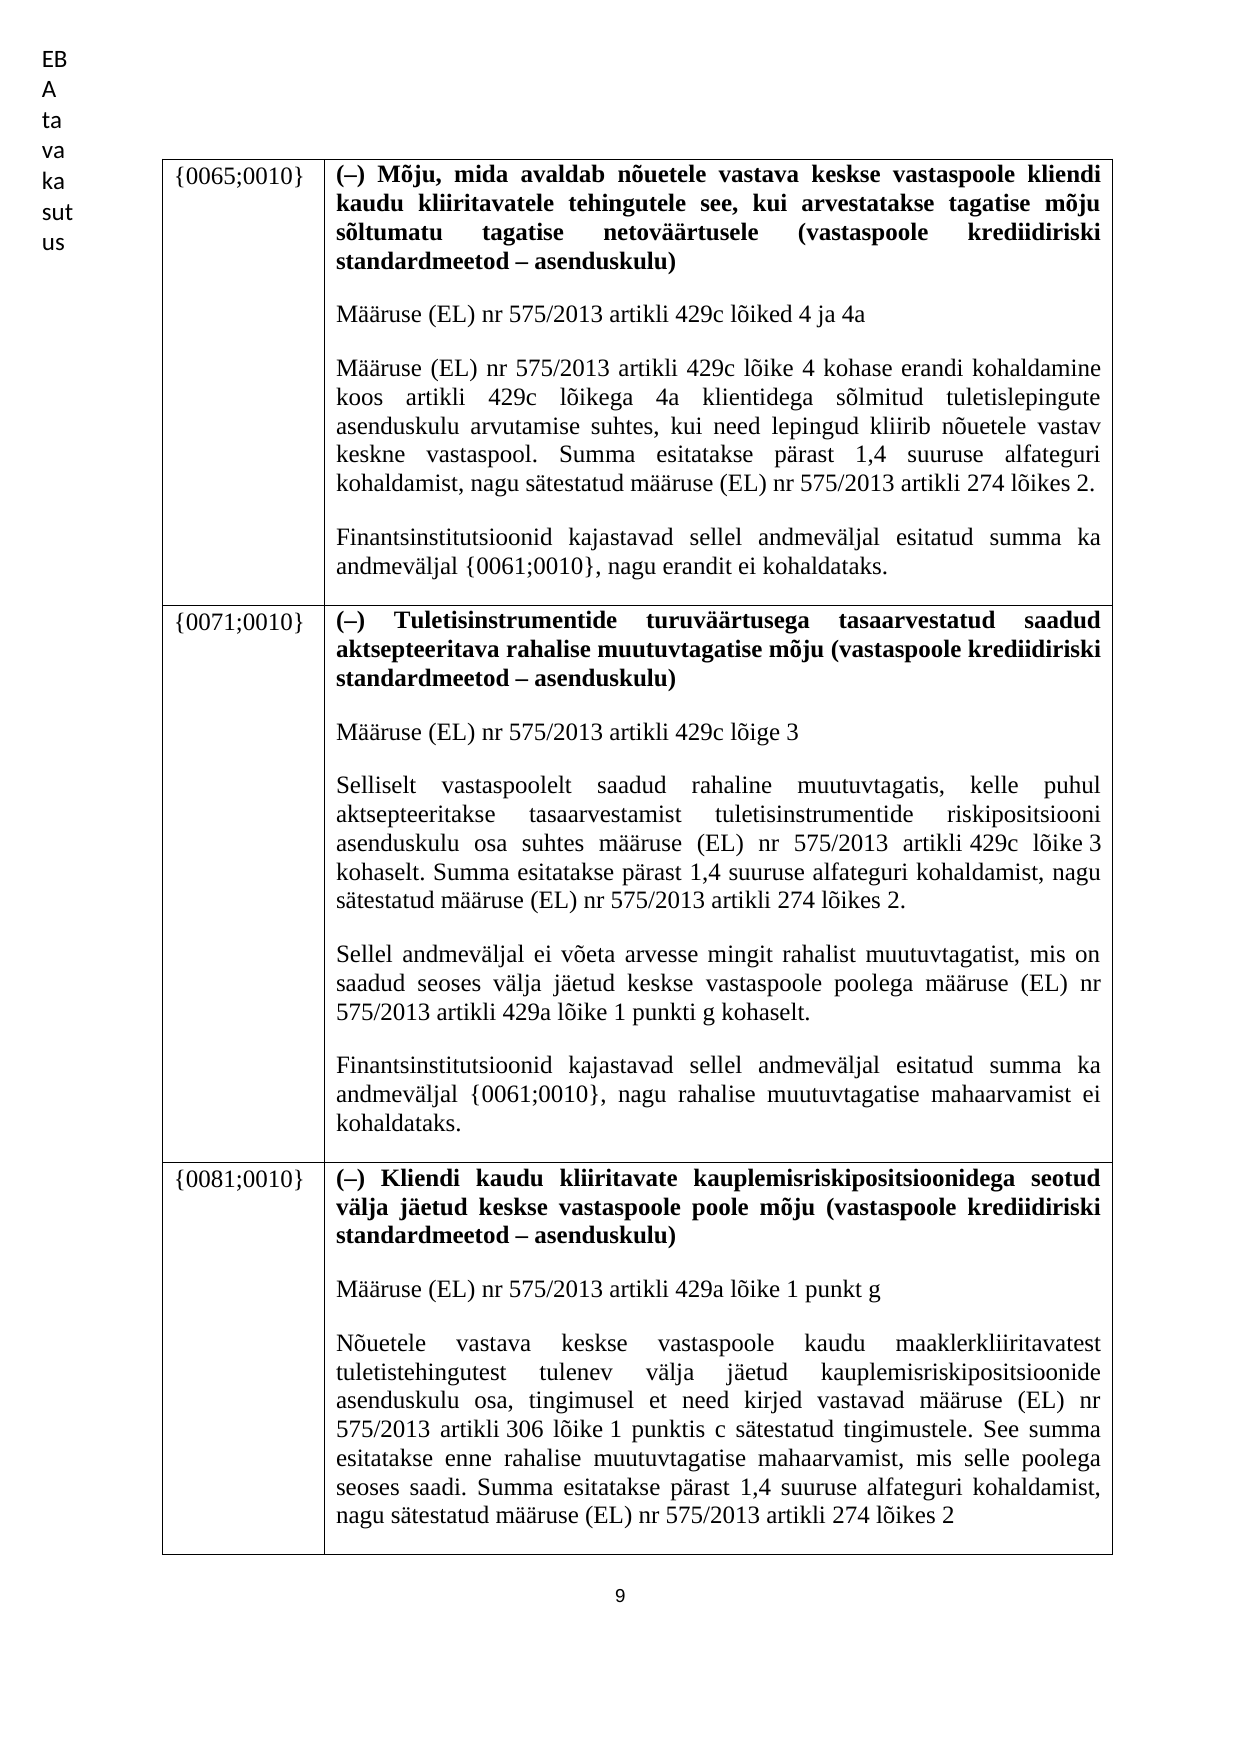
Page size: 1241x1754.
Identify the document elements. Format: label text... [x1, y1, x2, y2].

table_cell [325, 1163, 1112, 1554]
table_cell {0071;0010} [163, 606, 324, 1162]
table_cell (–) Mõju, mida avaldab nõuetele vastava keskse vastaspoole kliendi kaudu kliiritavatele tehingutele see, kui arvestatakse tagatise mõju sõltumatu tagatise netoväärtusele (vastaspoole krediidiriski standardmeetod – asenduskulu) Määruse (EL) nr 575/2013 artikli 429c lõiked 4 ja 4a Määruse (EL) nr 575/2013 artikli 429c lõike 4 kohase erandi kohaldamine koos artikli 429c lõikega 4a klientidega sõlmitud tuletislepingute asenduskulu arvutamise suhtes, kui need lepingud kliirib nõuetele vastav keskne vastaspool. Summa esitatakse pärast 1,4 suuruse alfateguri kohaldamist, nagu sätestatud määruse (EL) nr 575/2013 artikli 274 lõikes 2. Finantsinstitutsioonid kajastavad sellel andmeväljal esitatud summa ka andmeväljal {0061;0010}, nagu erandit ei kohaldataks. [325, 160, 1112, 604]
table_cell {0065;0010} [163, 160, 324, 604]
table_cell (–) Tuletisinstrumentide turuväärtusega tasaarvestatud saadud aktsepteeritava rahalise muutuvtagatise mõju (vastaspoole krediidiriski standardmeetod – asenduskulu) Määruse (EL) nr 575/2013 artikli 429c lõige 3 Selliselt vastaspoolelt saadud rahaline muutuvtagatis, kelle puhul aktsepteeritakse tasaarvestamist tuletisinstrumentide riskipositsiooni asenduskulu osa suhtes määruse (EL) nr 575/2013 artikli 429c lõike 3 kohaselt. Summa esitatakse pärast 1,4 suuruse alfateguri kohaldamist, nagu sätestatud määruse (EL) nr 575/2013 artikli 274 lõikes 2. Sellel andmeväljal ei võeta arvesse mingit rahalist muutuvtagatist, mis on saadud seoses välja jäetud keskse vastaspoole poolega määruse (EL) nr 575/2013 artikli 429a lõike 1 punkti g kohaselt. Finantsinstitutsioonid kajastavad sellel andmeväljal esitatud summa ka andmeväljal {0061;0010}, nagu rahalise muutuvtagatise mahaarvamist ei kohaldataks. [325, 606, 1112, 1162]
table_cell {0081;0010} [163, 1163, 324, 1554]
